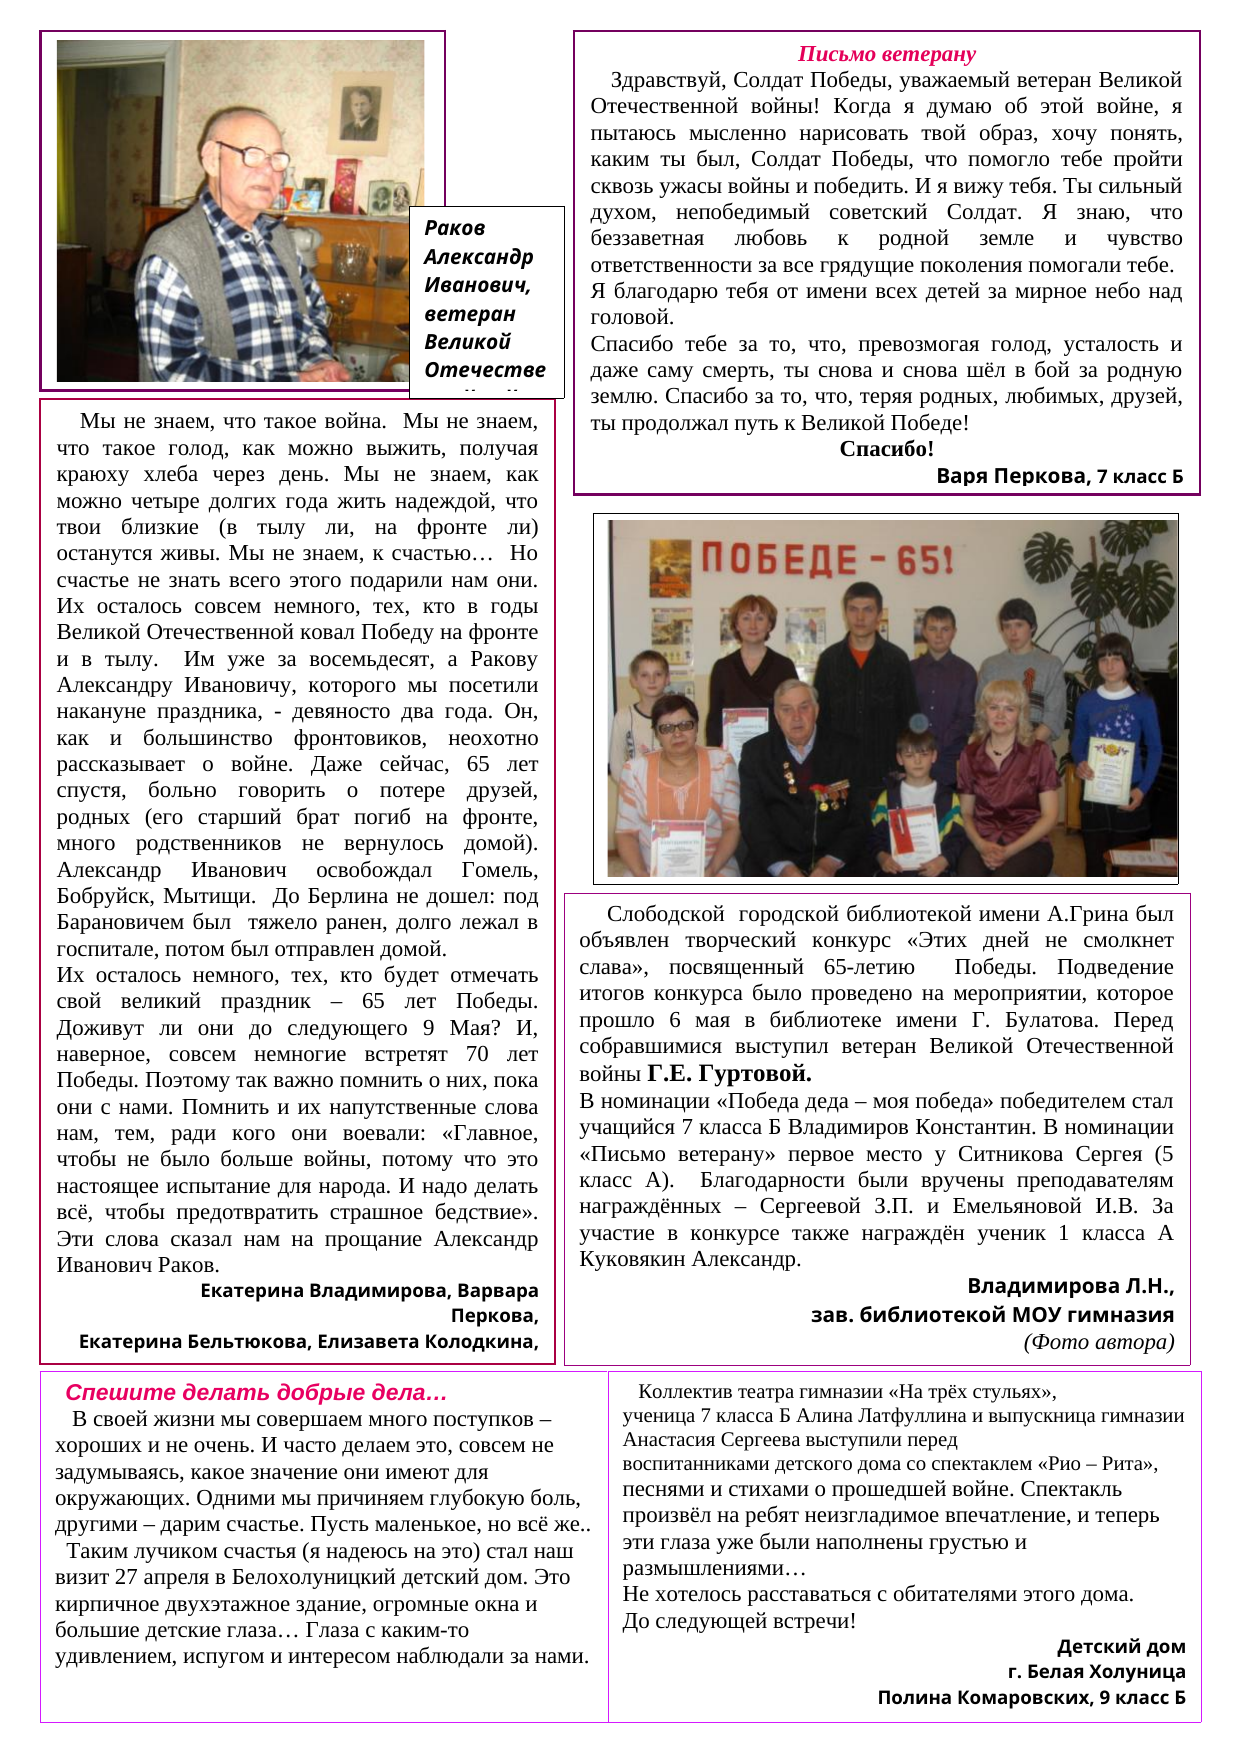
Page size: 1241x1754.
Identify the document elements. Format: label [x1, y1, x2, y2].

picture [607, 520, 1178, 877]
picture [56, 40, 425, 382]
